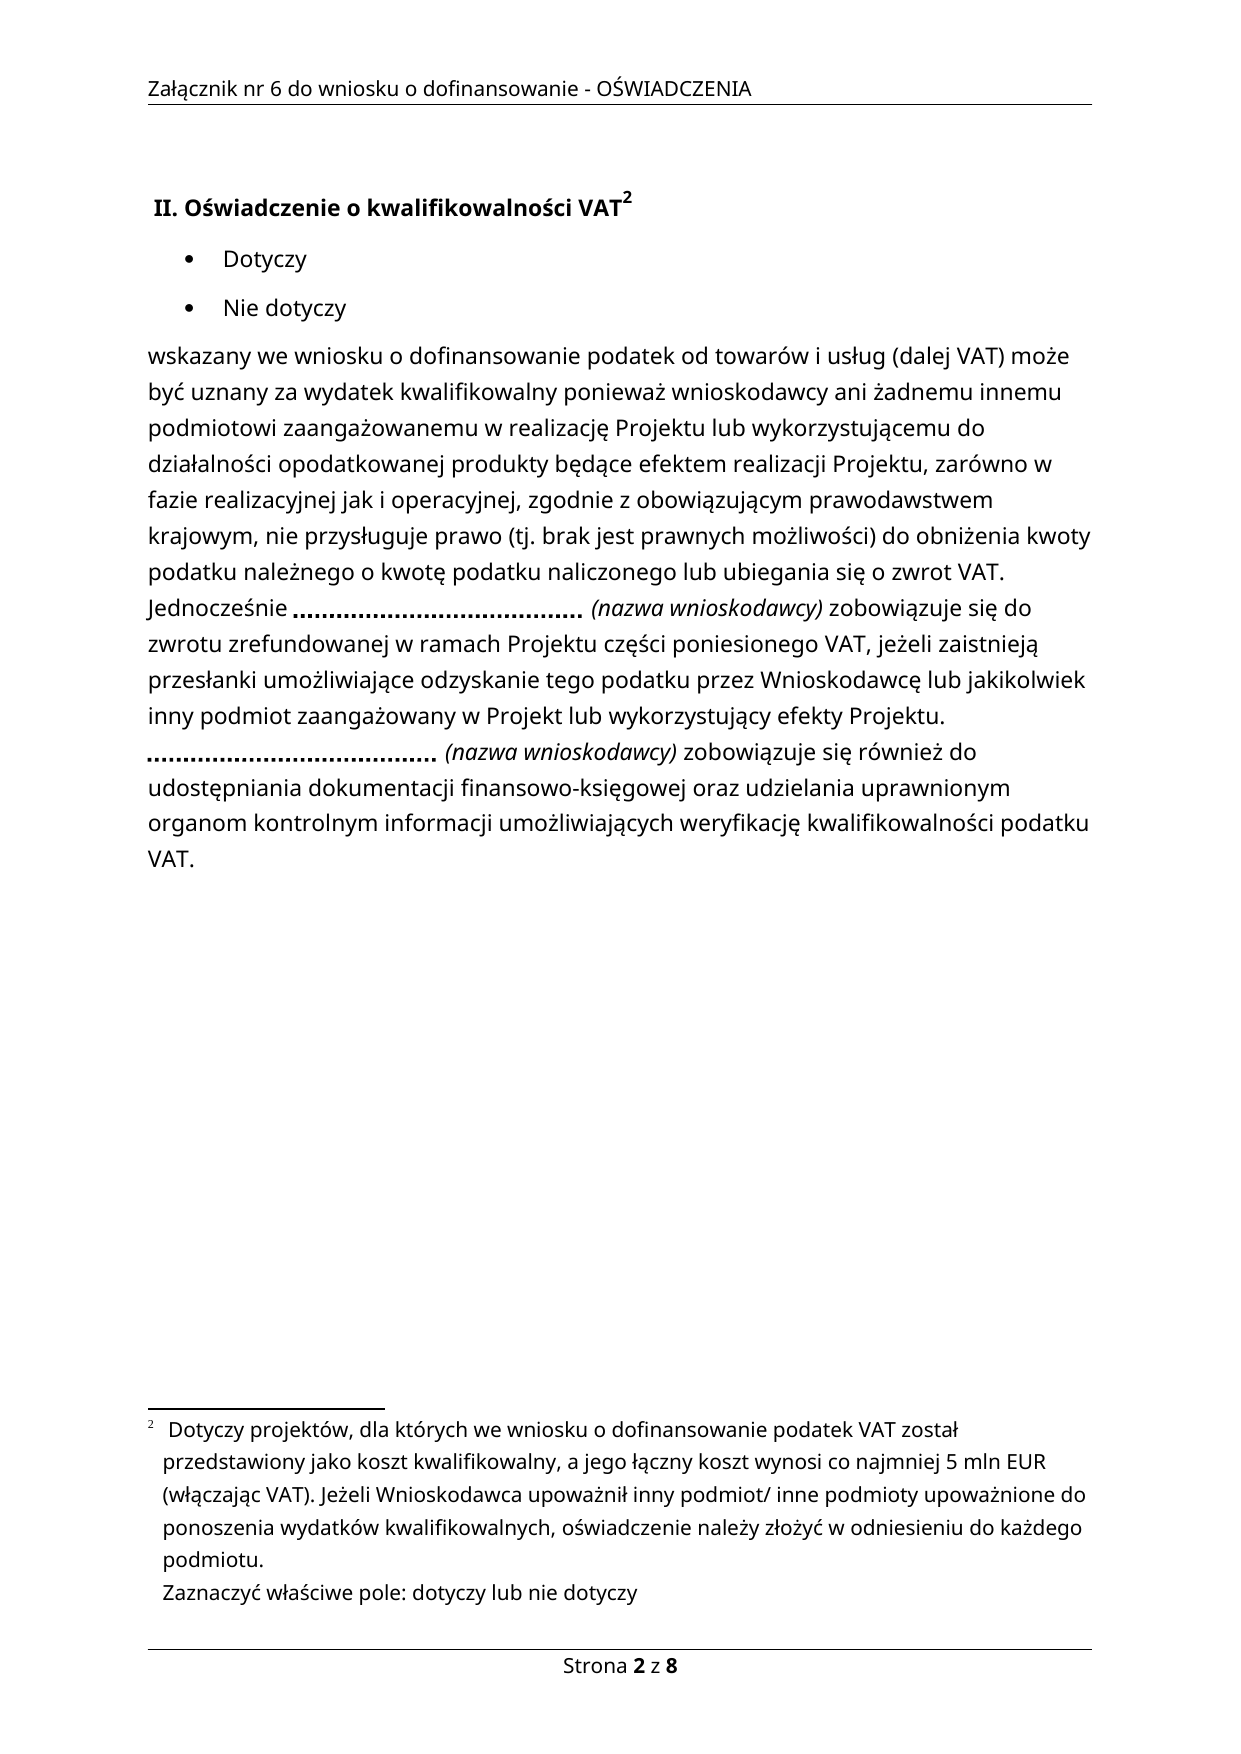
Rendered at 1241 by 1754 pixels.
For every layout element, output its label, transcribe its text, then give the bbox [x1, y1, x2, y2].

list Dotyczy [185, 243, 1092, 274]
text wskazany we wniosku o dofinansowanie podatek od towarów i usług (dalej VAT) może być uznany za wydatek kwalifikowalny ponieważ wnioskodawcy ani żadnemu innemu podmiotowi zaangażowanemu w realizację Projektu lub wykorzystującemu do działalności opodatkowanej produkty będące efektem realizacji Projektu, zarówno w fazie realizacyjnej jak i operacyjnej, zgodnie z obowiązującym prawodawstwem krajowym, nie przysługuje prawo (tj. brak jest prawnych możliwości) do obniżenia kwoty podatku należnego o kwotę podatku naliczonego lub ubiegania się o zwrot VAT. Jednocześnie (nazwa wnioskodawcy) zobowiązuje się do zwrotu zrefundowanej w ramach Projektu części poniesionego VAT, jeżeli zaistnieją przesłanki umożliwiające odzyskanie tego podatku przez Wnioskodawcę lub jakikolwiek inny podmiot zaangażowany w Projekt lub wykorzystujący efekty Projektu. (nazwa wnioskodawcy) zobowiązuje się również do udostępniania dokumentacji finansowo-księgowej oraz udzielania uprawnionym organom kontrolnym informacji umożliwiających weryfikację kwalifikowalności podatku VAT. [148, 340, 1092, 874]
list Nie dotyczy [185, 292, 1092, 323]
text II. Oświadczenie o kwalifikowalności VAT [148, 185, 1092, 225]
